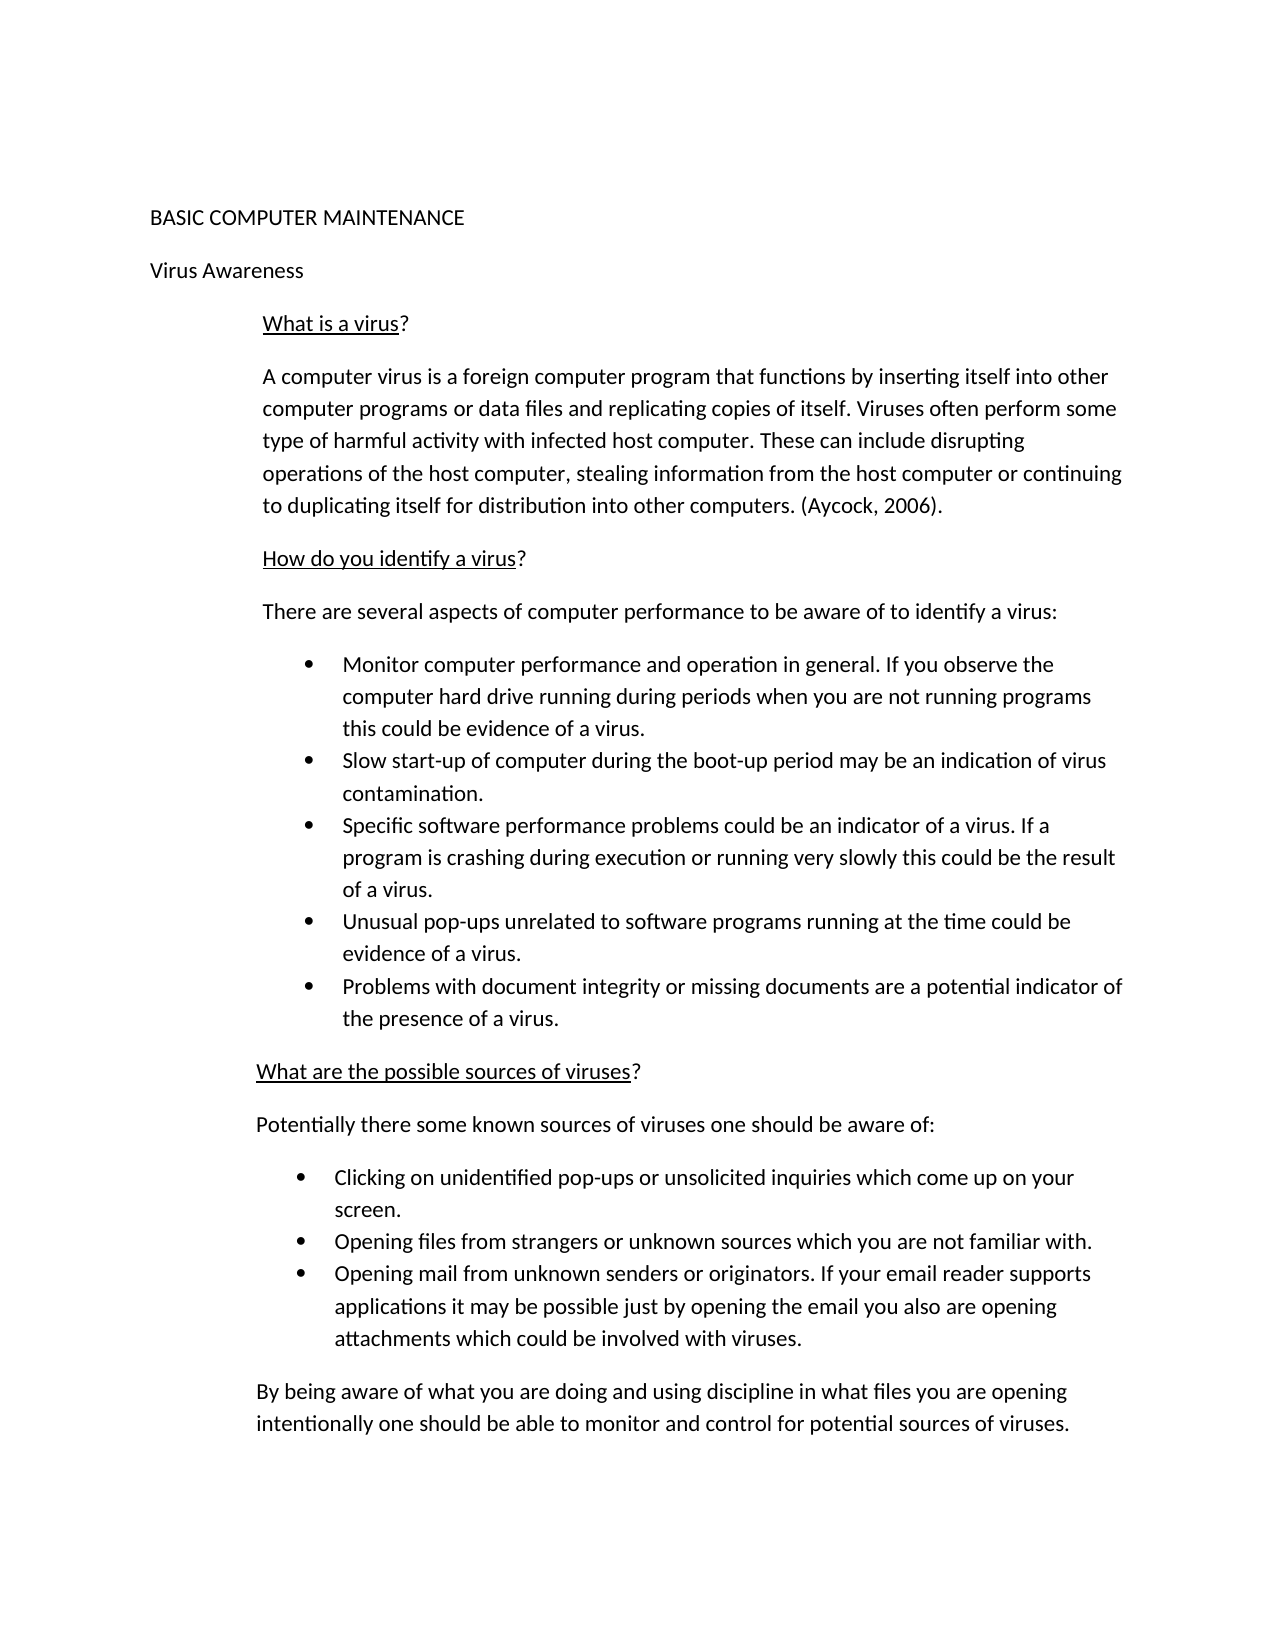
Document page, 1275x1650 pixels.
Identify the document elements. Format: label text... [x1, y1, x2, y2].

text What are the possible sources of viruses? [225, 1057, 1125, 1085]
list Monitor computer performance and operation in general. If you observe the computer hard drive running during periods when you are not running programs this could be evidence of a virus. [305, 650, 1125, 742]
text How do you identify a virus? [262, 544, 1125, 572]
text Virus Awareness [150, 256, 1125, 284]
list Opening mail from unknown senders or originators. If your email reader supports applications it may be possible just by opening the email you also are opening attachments which could be involved with viruses. [297, 1259, 1125, 1352]
text BASIC COMPUTER MAINTENANCE [150, 203, 1125, 231]
text A computer virus is a foreign computer program that functions by inserting itself into other computer programs or data files and replicating copies of itself. Viruses often perform some type of harmful activity with infected host computer. These can include disrupting operations of the host computer, stealing information from the host computer or continuing to duplicating itself for distribution into other computers. (Aycock, 2006). [262, 362, 1125, 519]
text There are several aspects of computer performance to be aware of to identify a virus: [262, 597, 1125, 625]
list Opening files from strangers or unknown sources which you are not familiar with. [297, 1227, 1125, 1255]
text What is a virus? [262, 309, 1125, 337]
list Slow start-up of computer during the boot-up period may be an indication of virus contamination. [305, 746, 1125, 807]
text Potentially there some known sources of viruses one should be aware of: [225, 1110, 1125, 1138]
list Unusual pop-ups unrelated to software programs running at the time could be evidence of a virus. [305, 907, 1125, 968]
text By being aware of what you are doing and using discipline in what files you are opening intentionally one should be able to monitor and control for potential sources of viruses. [256, 1377, 1125, 1437]
list Problems with document integrity or missing documents are a potential indicator of the presence of a virus. [305, 972, 1125, 1032]
list Clicking on unidentified pop-ups or unsolicited inquiries which come up on your screen. [297, 1163, 1125, 1223]
list Specific software performance problems could be an indicator of a virus. If a program is crashing during execution or running very slowly this could be the result of a virus. [305, 811, 1125, 903]
